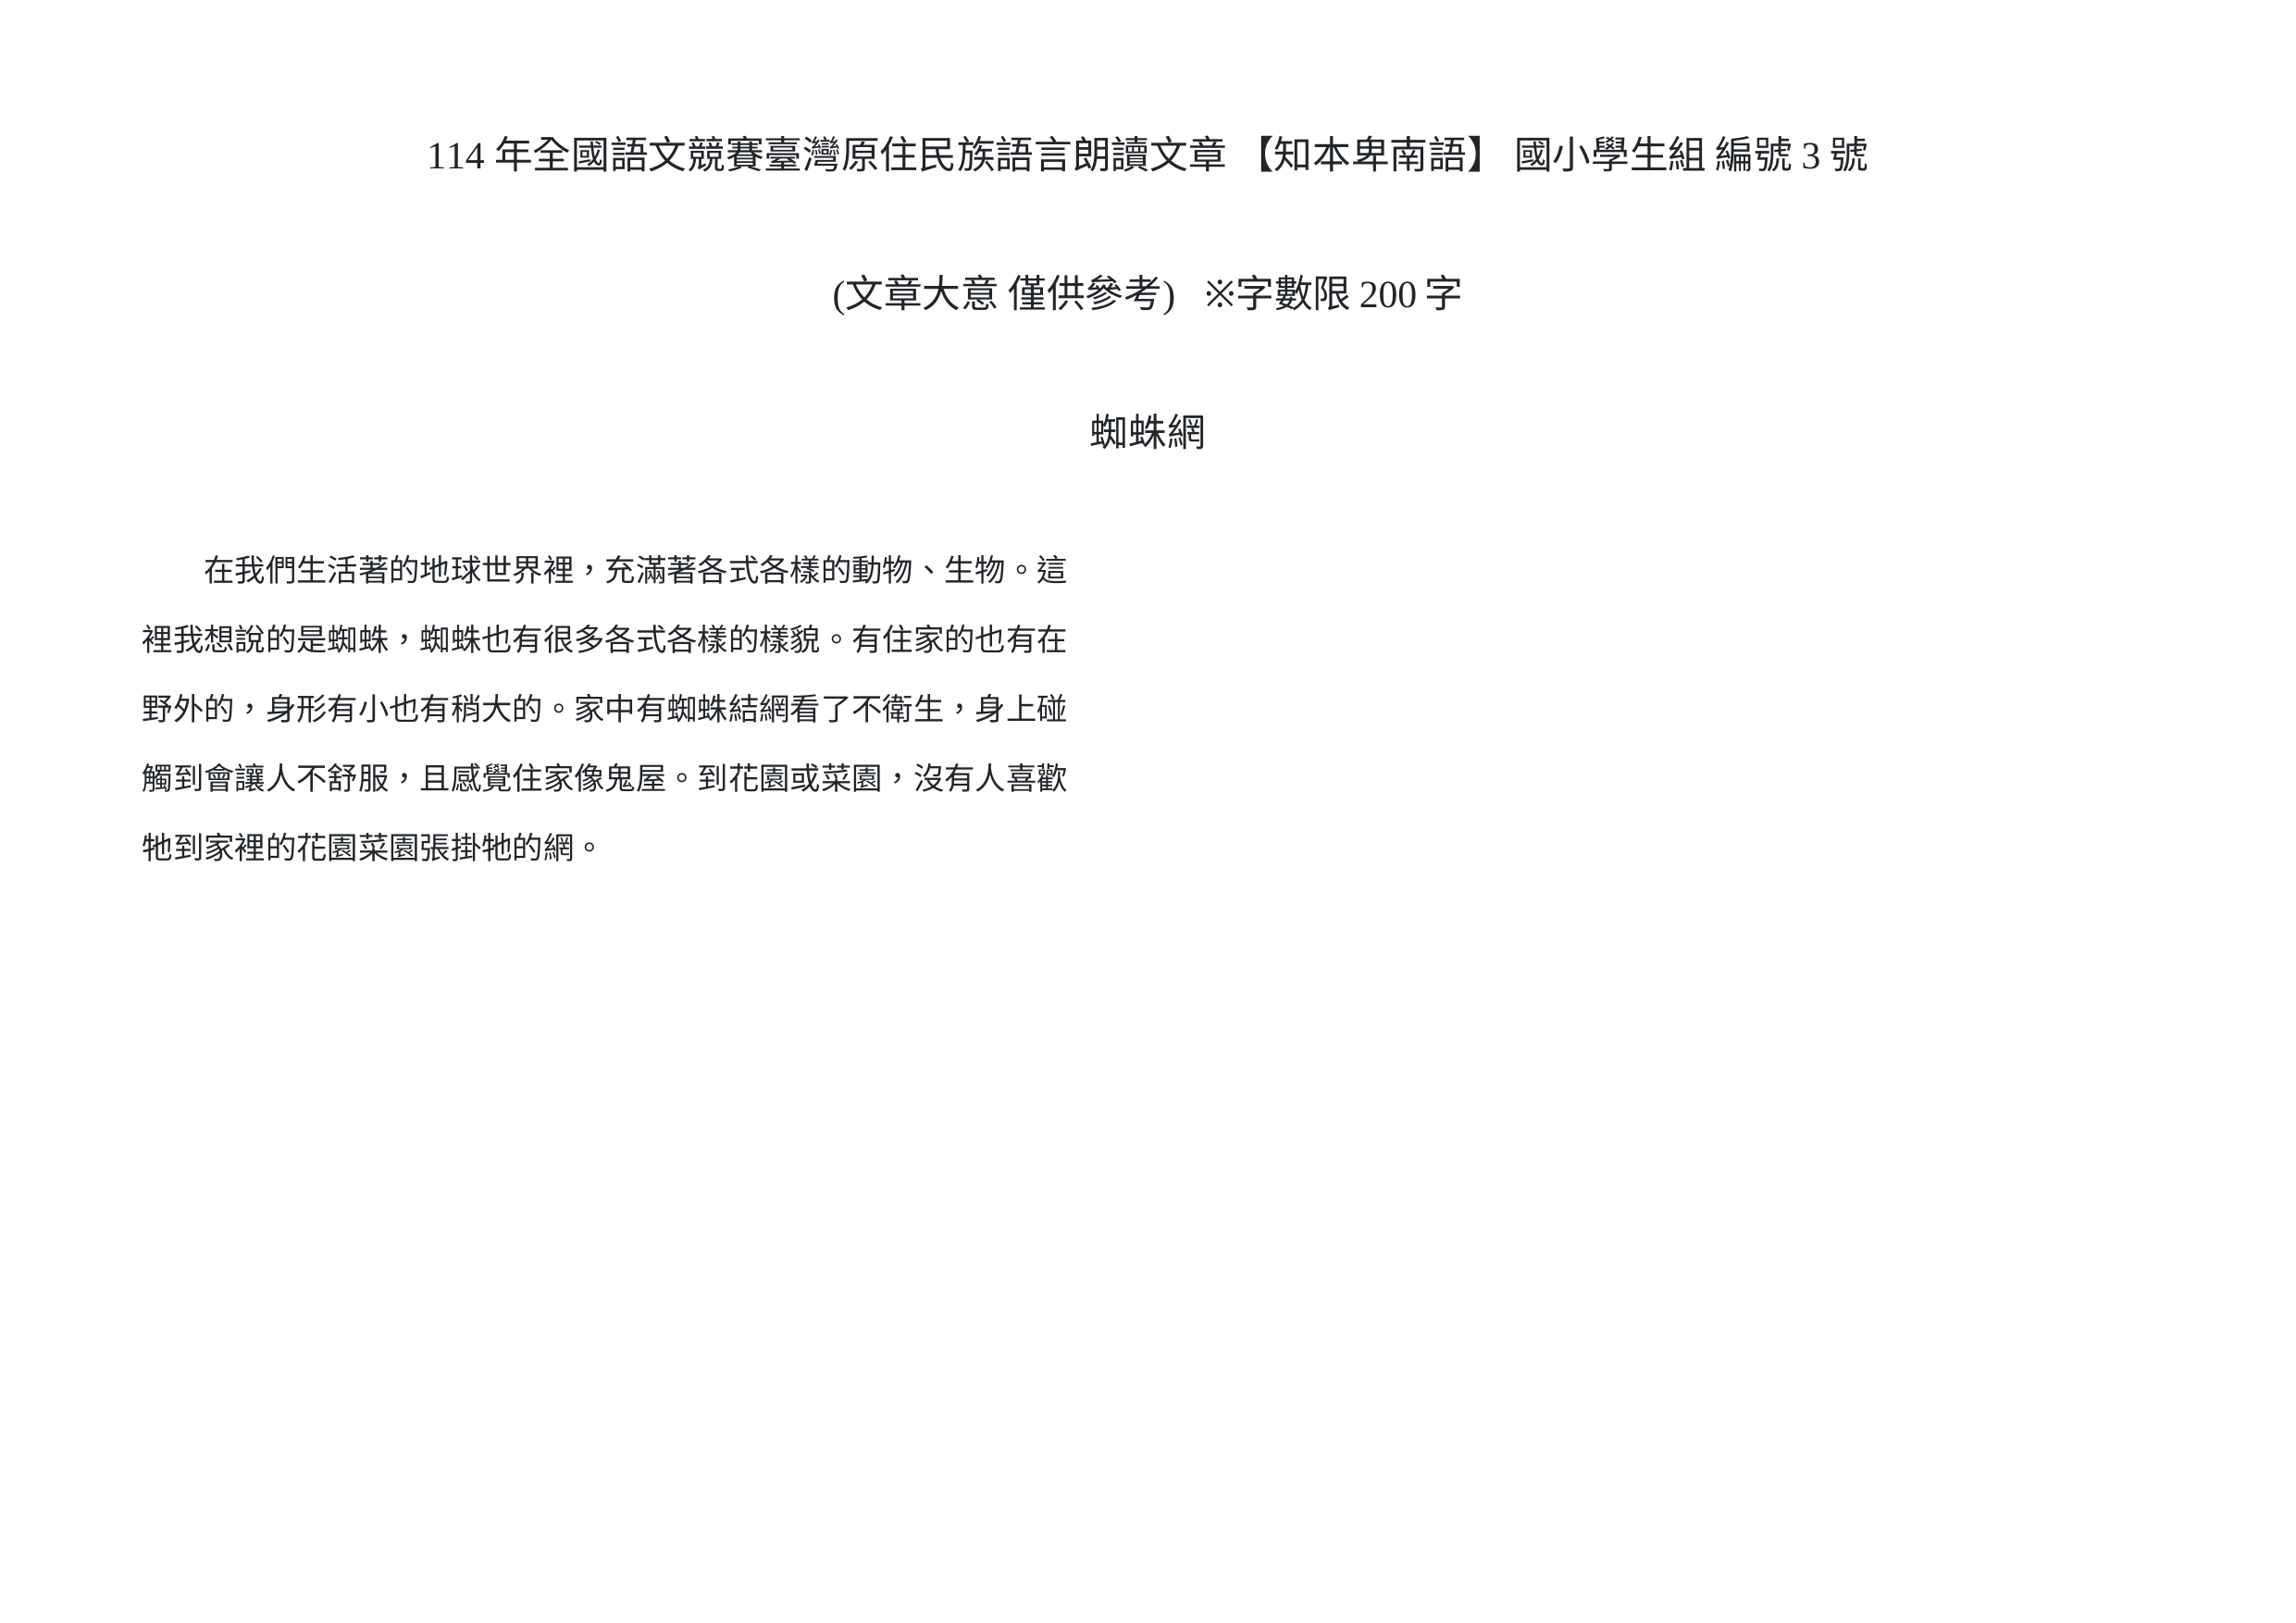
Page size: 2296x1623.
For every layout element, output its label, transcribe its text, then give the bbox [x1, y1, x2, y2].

text 114 年全國語文競賽臺灣原住民族語言朗讀文章 【知本卑南語】 國小學生組 編號 3 號 [142, 118, 2153, 187]
text (文章大意 僅供參考) ※字數限200字 [142, 256, 2153, 326]
text 在我們生活著的地球世界裡，充滿著各式各樣的動物、生物。這裡我想說的是蜘蛛，蜘蛛也有很多各式各樣的樣貌。有住家的也有在野外的，身形有小也有稍大的。家中有蜘蛛結網看了不衛生，身上碰觸到會讓人不舒服，且感覺住家像鬼屋。到花園或菜園，沒有人喜歡牠到家裡的花園菜園張掛牠的網。 [142, 534, 1090, 881]
text 蜘蛛網 [142, 395, 2153, 465]
